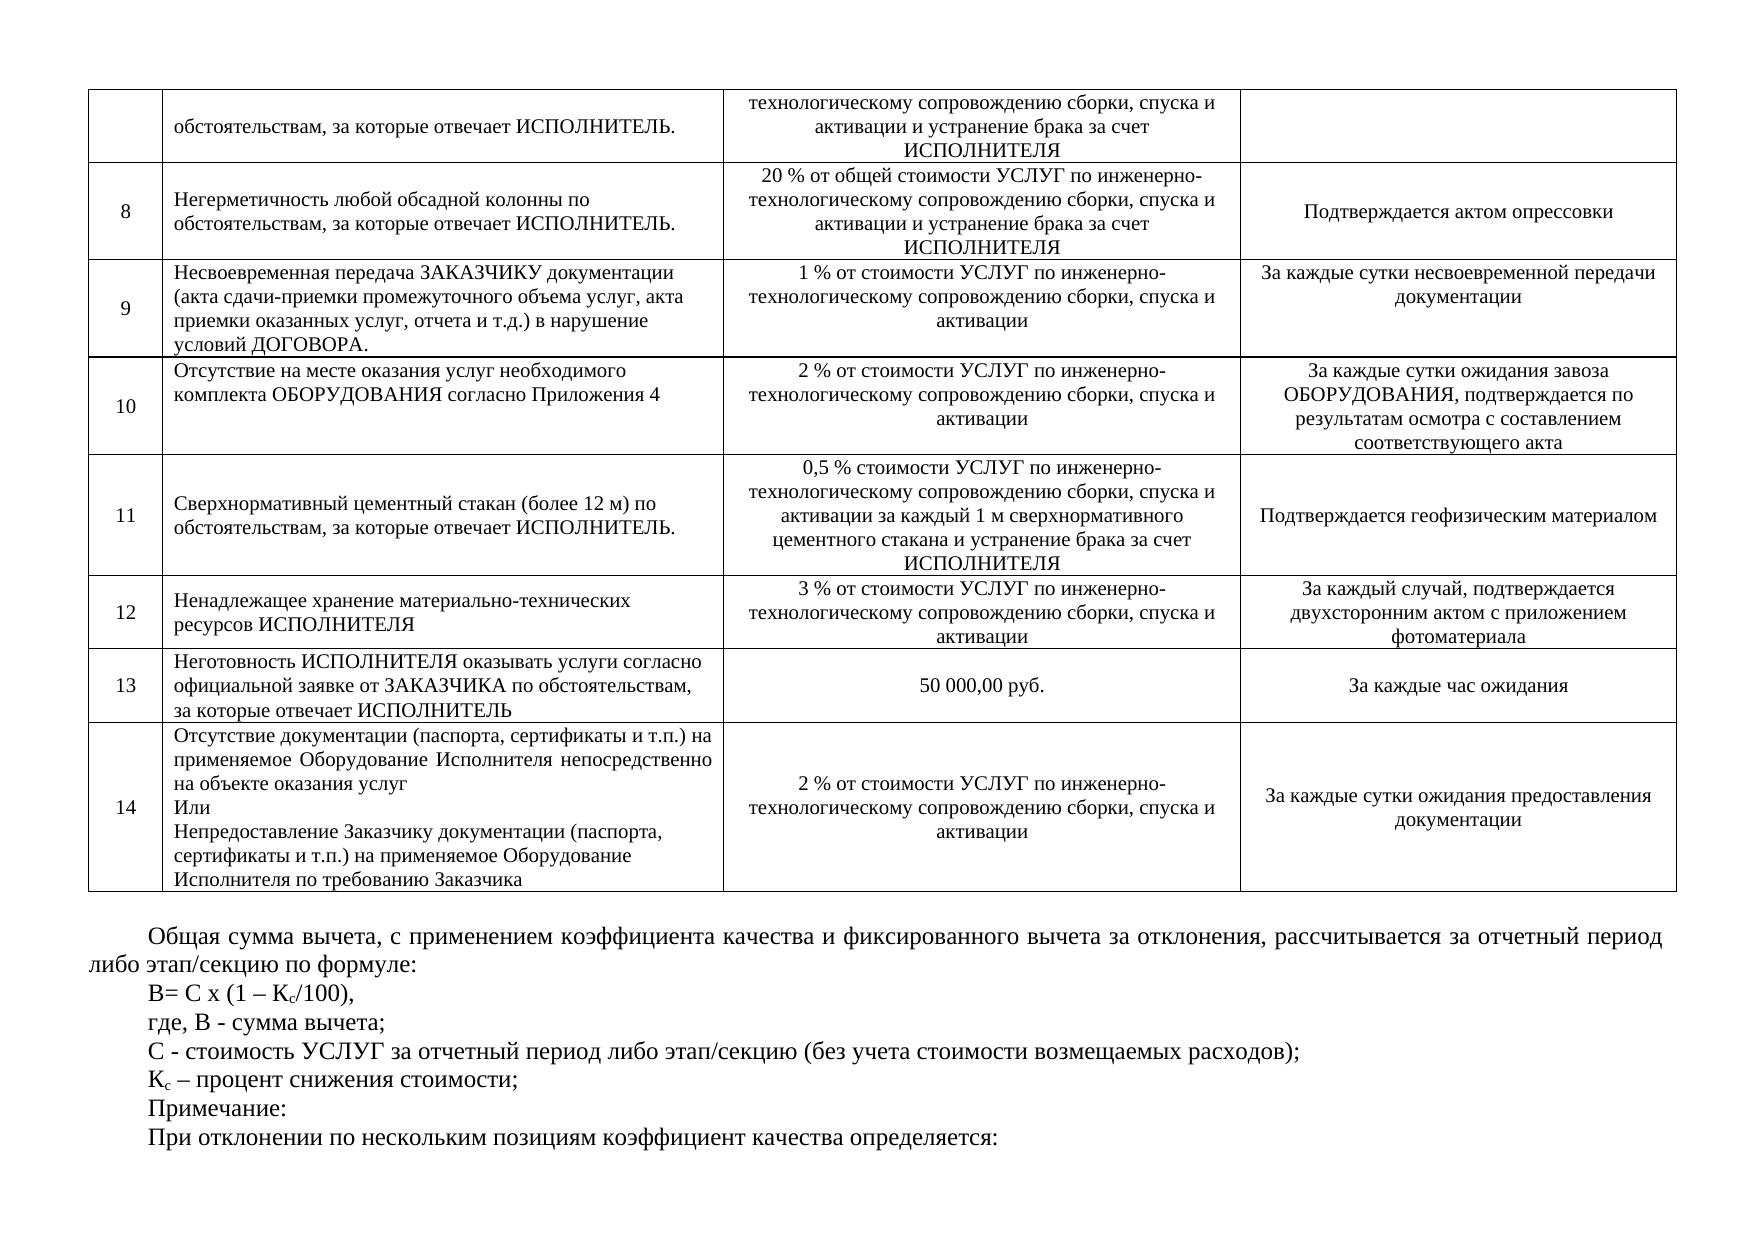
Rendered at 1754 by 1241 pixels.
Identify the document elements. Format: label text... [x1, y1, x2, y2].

table_cell Неготовность ИСПОЛНИТЕЛЯ оказывать услуги согласно официальной заявке от ЗАКАЗЧИКА по обстоятельствам, за которые отвечает ИСПОЛНИТЕЛЬ [163, 649, 723, 722]
table_cell За каждые сутки ожидания предоставления документации [1241, 723, 1676, 891]
text С - стоимость УСЛУГ за отчетный период либо этап/секцию (без учета стоимости возмещаемых расходов); [89, 1036, 1665, 1064]
table_cell 2 % от стоимости УСЛУГ по инженерно-технологическому сопровождению сборки, спуска и активации [724, 723, 1240, 891]
table_cell 8 [89, 163, 162, 259]
table_cell Сверхнормативный цементный стакан (более 12 м) по обстоятельствам, за которые отвечает ИСПОЛНИТЕЛЬ. [163, 455, 723, 575]
table_cell 2 % от стоимости УСЛУГ по инженерно-технологическому сопровождению сборки, спуска и активации [724, 358, 1240, 454]
table_cell Подтверждается геофизическим материалом [1241, 455, 1676, 575]
text При отклонении по нескольким позициям коэффициент качества определяется: [89, 1122, 1665, 1151]
table_cell 1 % от стоимости УСЛУГ по инженерно-технологическому сопровождению сборки, спуска и активации [724, 260, 1240, 356]
table_cell 11 [89, 455, 162, 575]
table_cell Отсутствие документации (паспорта, сертификаты и т.п.) на применяемое Оборудование Исполнителя непосредственно на объекте оказания услуг Или Непредоставление Заказчику документации (паспорта, сертификаты и т.п.) на применяемое Оборудование Исполнителя по требованию Заказчика [163, 723, 723, 891]
table_cell 3 % от стоимости УСЛУГ по инженерно-технологическому сопровождению сборки, спуска и активации [724, 576, 1240, 648]
table_cell 20 % от общей стоимости УСЛУГ по инженерно-технологическому сопровождению сборки, спуска и активации и устранение брака за счет ИСПОЛНИТЕЛЯ [724, 163, 1240, 259]
text В= С х (1 – Кс/100), [89, 978, 1665, 1007]
table_cell За каждые сутки ожидания завоза ОБОРУДОВАНИЯ, подтверждается по результатам осмотра с составлением соответствующего акта [1241, 358, 1676, 454]
table_cell За каждый случай, подтверждается двухсторонним актом с приложением фотоматериала [1241, 576, 1676, 648]
text Кс – процент снижения стоимости; [89, 1064, 1665, 1093]
table_cell Подтверждается актом опрессовки [1241, 163, 1676, 259]
text где, В - сумма вычета; [89, 1007, 1665, 1036]
table_cell 12 [89, 576, 162, 648]
table_cell Несвоевременная передача ЗАКАЗЧИКУ документации (акта сдачи-приемки промежуточного объема услуг, акта приемки оказанных услуг, отчета и т.д.) в нарушение условий ДОГОВОРА. [163, 260, 723, 356]
table_cell 10 [89, 358, 162, 454]
table_cell 7 [89, 90, 162, 162]
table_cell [1241, 90, 1676, 162]
table_cell За каждые сутки несвоевременной передачи документации [1241, 260, 1676, 356]
table_cell 50 000,00 руб. [724, 649, 1240, 722]
table_cell За каждые час ожидания [1241, 649, 1676, 722]
table_cell 9 [89, 260, 162, 356]
table_cell 14 [89, 723, 162, 891]
table_cell Негерметичность любой обсадной колонны по обстоятельствам, за которые отвечает ИСПОЛНИТЕЛЬ. [163, 163, 723, 259]
text Общая сумма вычета, с применением коэффициента качества и фиксированного вычета за отклонения, рассчитывается за отчетный период либо этап/секцию по формуле: [89, 921, 1665, 978]
table_cell 0,5 % стоимости УСЛУГ по инженерно-технологическому сопровождению сборки, спуска и активации за каждый 1 м сверхнормативного цементного стакана и устранение брака за счет ИСПОЛНИТЕЛЯ [724, 455, 1240, 575]
text Примечание: [89, 1093, 1665, 1122]
table_cell Отсутствие на месте оказания услуг необходимого комплекта ОБОРУДОВАНИЯ согласно Приложения 4 [163, 358, 723, 454]
table_cell Ненадлежащее хранение материально-технических ресурсов ИСПОЛНИТЕЛЯ [163, 576, 723, 648]
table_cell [163, 90, 723, 162]
table_cell 13 [89, 649, 162, 722]
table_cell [724, 90, 1240, 162]
